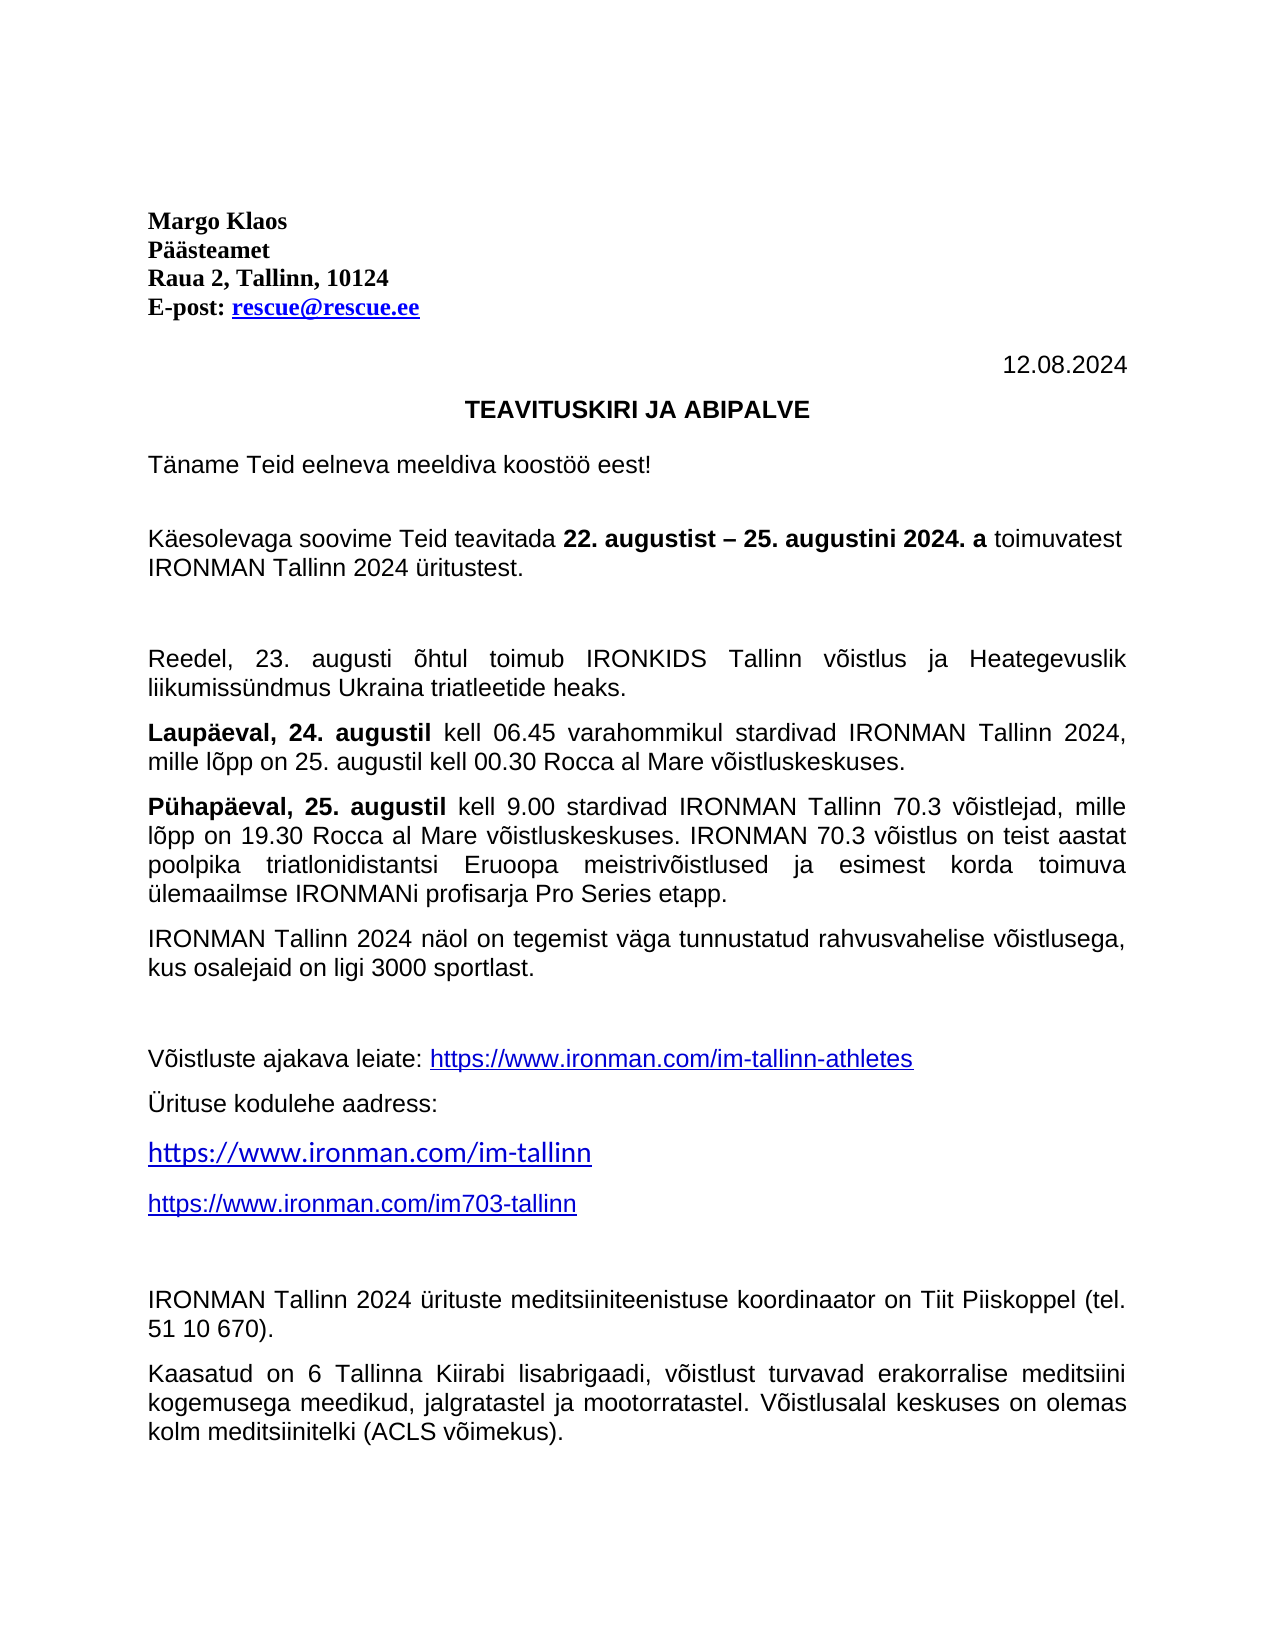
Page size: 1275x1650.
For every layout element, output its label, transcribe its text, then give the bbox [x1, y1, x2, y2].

text 12.08.2024 [148, 350, 1127, 378]
text Raua 2, Tallinn, 10124 [148, 263, 1127, 292]
text TEAVITUSKIRI JA ABIPALVE [148, 395, 1127, 424]
text Kaasatud on 6 Tallinna Kiirabi lisabrigaadi, võistlust turvavad erakorralise meditsiini kogemusega meedikud, jalgratastel ja mootorratastel. Võistlusalal keskuses on olemas kolm meditsiinitelki (ACLS võimekus). [148, 1359, 1127, 1445]
text E-post: rescue@rescue.ee [148, 292, 1127, 321]
text https://www.ironman.com/im703-tallinn [148, 1189, 1127, 1218]
text Ürituse kodulehe aadress: [148, 1089, 1127, 1118]
text Võistluste ajakava leiate: https://www.ironman.com/im-tallinn-athletes [148, 1043, 1127, 1072]
text Margo Klaos [148, 206, 1127, 235]
text Pühapäeval, 25. augustil kell 9.00 stardivad IRONMAN Tallinn 70.3 võistlejad, mille lõpp on 19.30 Rocca al Mare võistluskeskuses. IRONMAN 70.3 võistlus on teist aastat poolpika triatlonidistantsi Eruoopa meistrivõistlused ja esimest korda toimuva ülemaailmse IRONMANi profisarja Pro Series etapp. [148, 792, 1127, 907]
text Käesolevaga soovime Teid teavitada 22. augustist – 25. augustini 2024. a toimuvatest IRONMAN Tallinn 2024 üritustest. [148, 524, 1127, 582]
text IRONMAN Tallinn 2024 näol on tegemist väga tunnustatud rahvusvahelise võistlusega, kus osalejaid on ligi 3000 sportlast. [148, 924, 1127, 981]
text Laupäeval, 24. augustil kell 06.45 varahommikul stardivad IRONMAN Tallinn 2024, mille lõpp on 25. augustil kell 00.30 Rocca al Mare võistluskeskuses. [148, 718, 1127, 776]
text Reedel, 23. augusti õhtul toimub IRONKIDS Tallinn võistlus ja Heategevuslik liikumissündmus Ukraina triatleetide heaks. [148, 644, 1127, 701]
text Päästeamet [148, 235, 1127, 263]
text https://www.ironman.com/im-tallinn [148, 1134, 1127, 1170]
text Täname Teid eelneva meeldiva koostöö eest! [148, 450, 1127, 479]
text IRONMAN Tallinn 2024 ürituste meditsiiniteenistuse koordinaator on Tiit Piiskoppel (tel. 51 10 670). [148, 1285, 1127, 1342]
